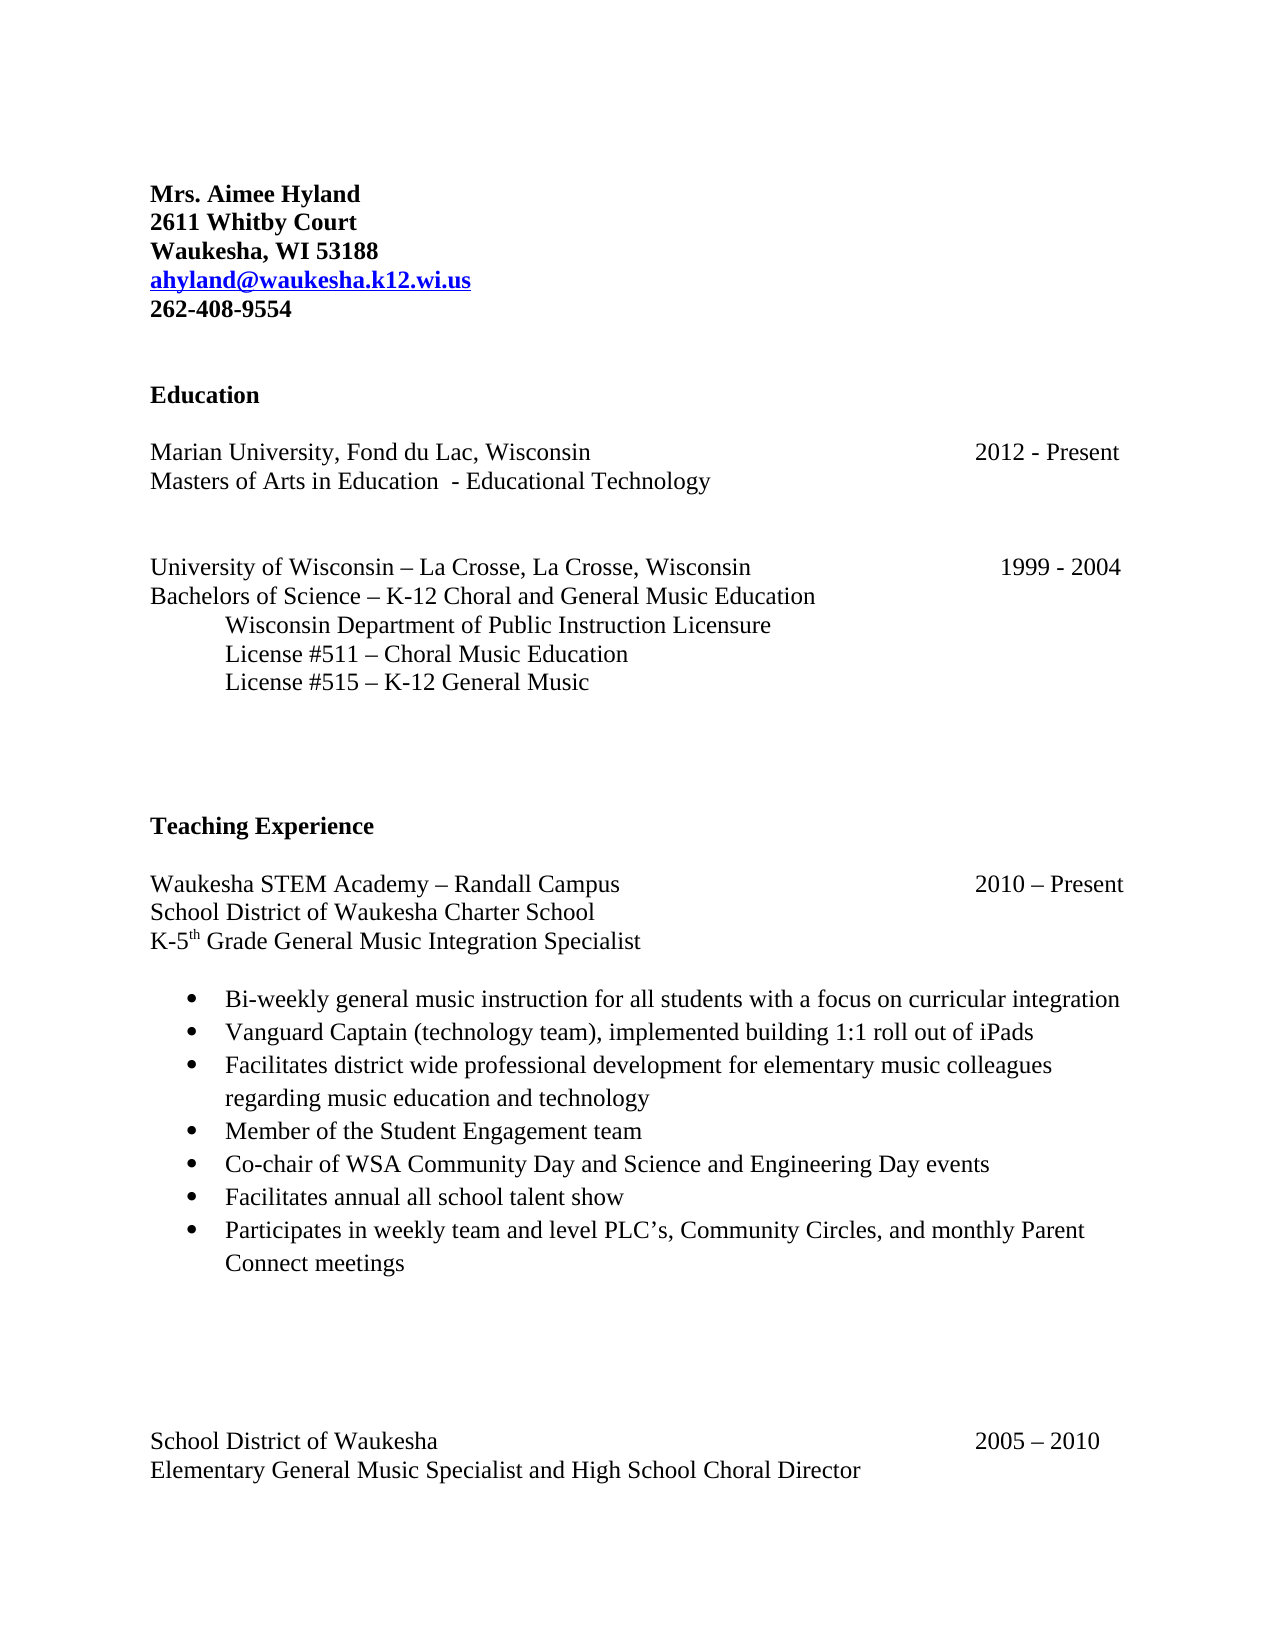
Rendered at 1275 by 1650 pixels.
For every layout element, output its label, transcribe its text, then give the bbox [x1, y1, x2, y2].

text K-5th Grade General Music Integration Specialist [150, 926, 1125, 955]
list Vanguard Captain (technology team), implemented building 1:1 roll out of iPads [187, 1017, 1125, 1046]
list Member of the Student Engagement team [187, 1116, 1125, 1144]
text Waukesha, WI 53188 [150, 236, 1125, 265]
text Teaching Experience [150, 811, 1125, 840]
text Bachelors of Science – K-12 Choral and General Music Education [150, 581, 1125, 610]
text Elementary General Music Specialist and High School Choral Director [150, 1455, 1125, 1483]
text Education [150, 380, 1125, 409]
text Wisconsin Department of Public Instruction Licensure [150, 610, 1125, 639]
text License #511 – Choral Music Education [150, 639, 1125, 667]
text 262-408-9554 [150, 294, 1125, 322]
text Masters of Arts in Education - Educational Technology [150, 466, 1125, 495]
text Waukesha STEM Academy – Randall Campus 2010 – Present [150, 869, 1125, 897]
text School District of Waukesha 2005 – 2010 [150, 1426, 1125, 1455]
list Facilitates annual all school talent show [187, 1182, 1125, 1211]
text University of Wisconsin – La Crosse, La Crosse, Wisconsin 1999 - 2004 [150, 552, 1125, 581]
list Co-chair of WSA Community Day and Science and Engineering Day events [187, 1149, 1125, 1178]
text School District of Waukesha Charter School [150, 897, 1125, 926]
list Bi-weekly general music instruction for all students with a focus on curricular integration [187, 984, 1125, 1012]
list Participates in weekly team and level PLC’s, Community Circles, and monthly Parent Connect meetings [187, 1215, 1125, 1277]
text ahyland@waukesha.k12.wi.us [150, 265, 1125, 294]
text Mrs. Aimee Hyland [150, 179, 1125, 207]
text 2611 Whitby Court [150, 207, 1125, 236]
text Marian University, Fond du Lac, Wisconsin 2012 - Present [150, 437, 1125, 466]
text License #515 – K-12 General Music [150, 667, 1125, 696]
list Facilitates district wide professional development for elementary music colleagues regarding music education and technology [187, 1050, 1125, 1112]
